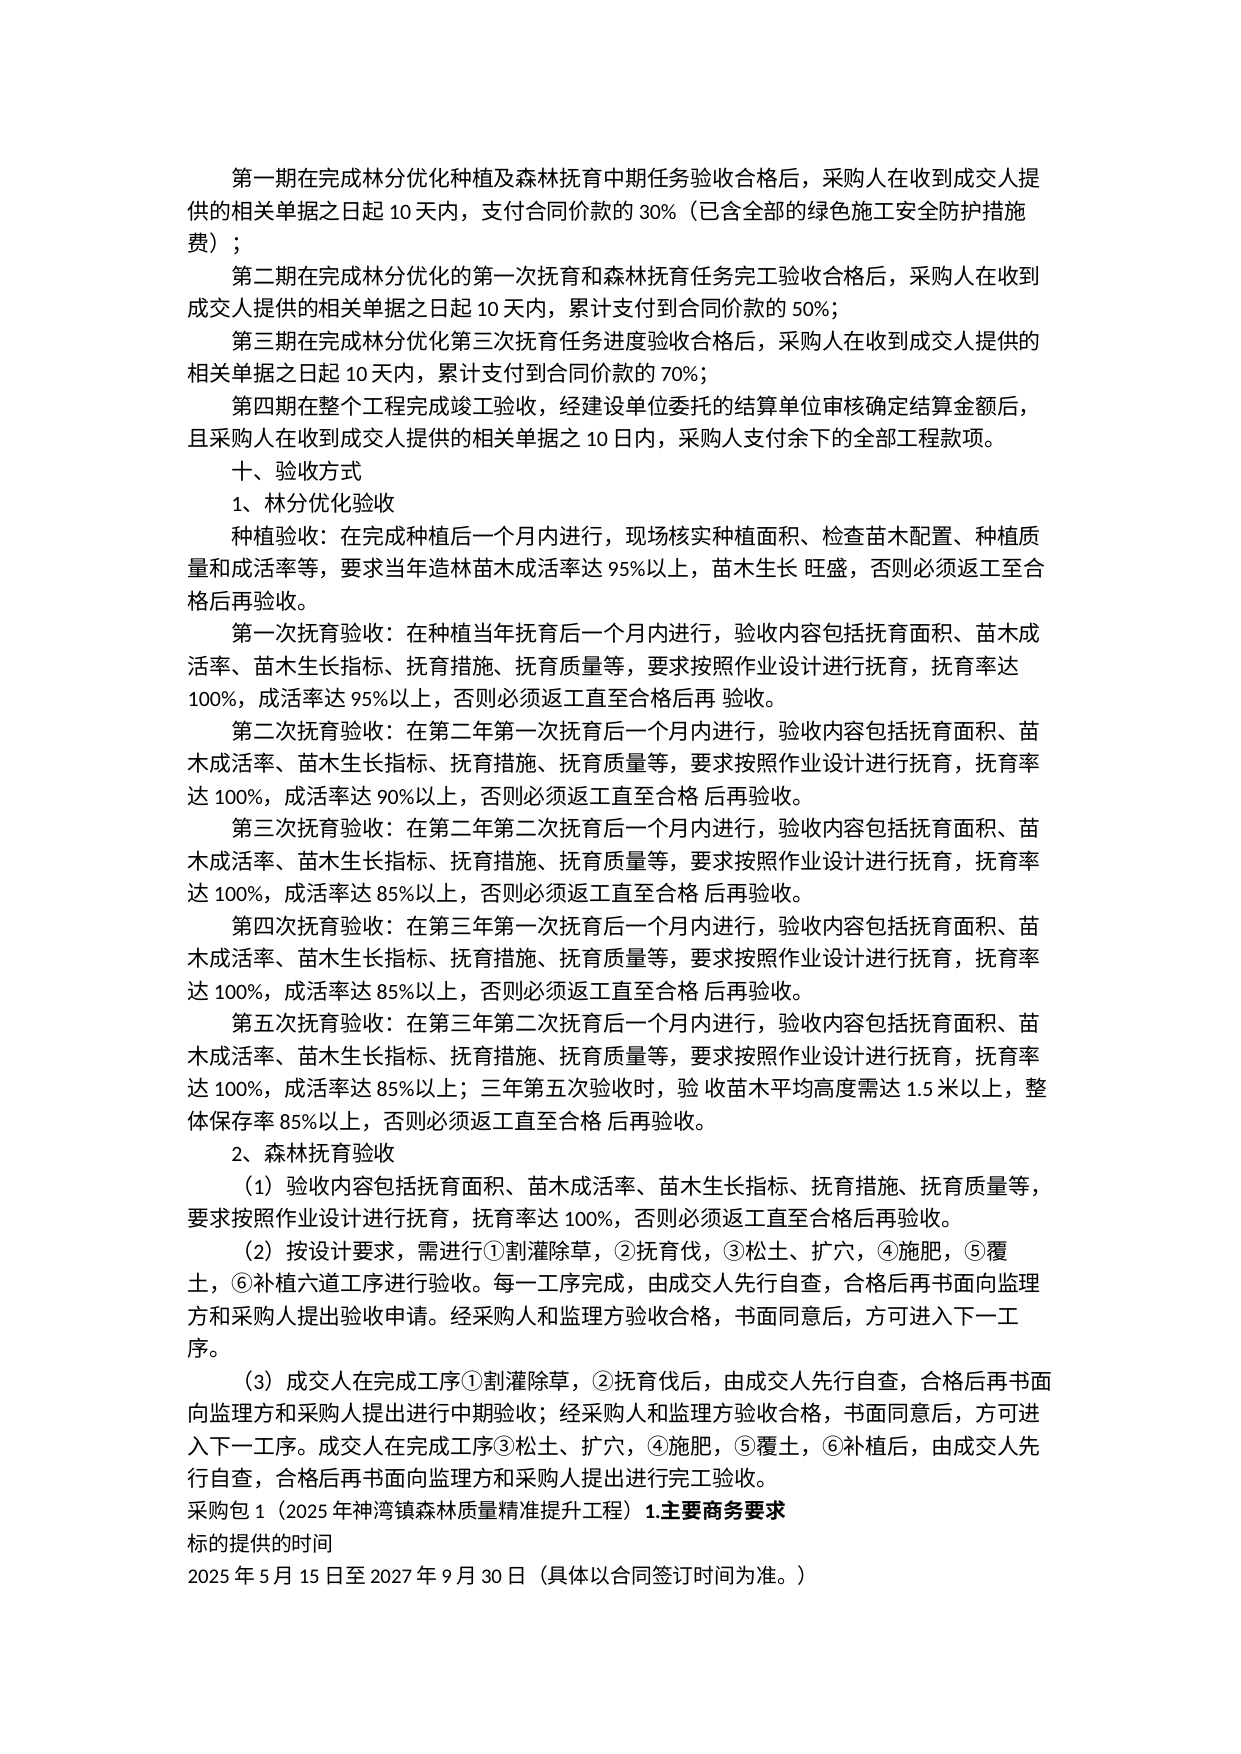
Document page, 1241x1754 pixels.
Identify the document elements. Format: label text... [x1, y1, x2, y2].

text 第二次抚育验收：在第二年第一次抚育后一个月内进行，验收内容包括抚育面积、苗木成活率、苗木生长指标、抚育措施、抚育质量等，要求按照作业设计进行抚育，抚育率达100%，成活率达90%以上，否则必须返工直至合格 后再验收。 [187, 714, 1053, 812]
text 种植验收：在完成种植后一个月内进行，现场核实种植面积、检查苗木配置、种植质量和成活率等，要求当年造林苗木成活率达95%以上，苗木生长 旺盛，否则必须返工至合格后再验收。 [187, 519, 1053, 617]
text 第五次抚育验收：在第三年第二次抚育后一个月内进行，验收内容包括抚育面积、苗木成活率、苗木生长指标、抚育措施、抚育质量等，要求按照作业设计进行抚育，抚育率达100%，成活率达85%以上；三年第五次验收时，验 收苗木平均高度需达1.5米以上，整体保存率85%以上，否则必须返工直至合格 后再验收。 [187, 1007, 1053, 1137]
text 第一次抚育验收：在种植当年抚育后一个月内进行，验收内容包括抚育面积、苗木成活率、苗木生长指标、抚育措施、抚育质量等，要求按照作业设计进行抚育，抚育率达100%，成活率达95%以上，否则必须返工直至合格后再 验收。 [187, 617, 1053, 714]
text （3）成交人在完成工序①割灌除草，②抚育伐后，由成交人先行自查，合格后再书面向监理方和采购人提出进行中期验收；经采购人和监理方验收合格，书面同意后，方可进入下一工序。成交人在完成工序③松土、扩穴，④施肥，⑤覆土，⑥补植后，由成交人先行自查，合格后再书面向监理方和采购人提出进行完工验收。 [187, 1364, 1053, 1494]
text 第三期在完成林分优化第三次抚育任务进度验收合格后，采购人在收到成交人提供的相关单据之日起10天内，累计支付到合同价款的70%； [187, 324, 1053, 389]
text 第一期在完成林分优化种植及森林抚育中期任务验收合格后，采购人在收到成交人提供的相关单据之日起10天内，支付合同价款的30%（已含全部的绿色施工安全防护措施费）； [187, 162, 1053, 259]
text 第四次抚育验收：在第三年第一次抚育后一个月内进行，验收内容包括抚育面积、苗木成活率、苗木生长指标、抚育措施、抚育质量等，要求按照作业设计进行抚育，抚育率达100%，成活率达85%以上，否则必须返工直至合格 后再验收。 [187, 909, 1053, 1007]
text （2）按设计要求，需进行①割灌除草，②抚育伐，③松土、扩穴，④施肥，⑤覆土，⑥补植六道工序进行验收。每一工序完成，由成交人先行自查，合格后再书面向监理方和采购人提出验收申请。经采购人和监理方验收合格，书面同意后，方可进入下一工序。 [187, 1234, 1053, 1364]
text 第四期在整个工程完成竣工验收，经建设单位委托的结算单位审核确定结算金额后，且采购人在收到成交人提供的相关单据之10日内，采购人支付余下的全部工程款项。 [187, 389, 1053, 454]
text （1）验收内容包括抚育面积、苗木成活率、苗木生长指标、抚育措施、抚育质量等，要求按照作业设计进行抚育，抚育率达100%，否则必须返工直至合格后再验收。 [187, 1169, 1053, 1234]
text 第三次抚育验收：在第二年第二次抚育后一个月内进行，验收内容包括抚育面积、苗木成活率、苗木生长指标、抚育措施、抚育质量等，要求按照作业设计进行抚育，抚育率达100%，成活率达85%以上，否则必须返工直至合格 后再验收。 [187, 812, 1053, 909]
text 1、林分优化验收 [187, 487, 1053, 519]
text 2、森林抚育验收 [187, 1137, 1053, 1169]
text 采购包1（2025年神湾镇森林质量精准提升工程）1.主要商务要求 [187, 1494, 1053, 1527]
text 第二期在完成林分优化的第一次抚育和森林抚育任务完工验收合格后，采购人在收到成交人提供的相关单据之日起10天内，累计支付到合同价款的50%； [187, 259, 1053, 324]
text 十、验收方式 [187, 454, 1053, 487]
